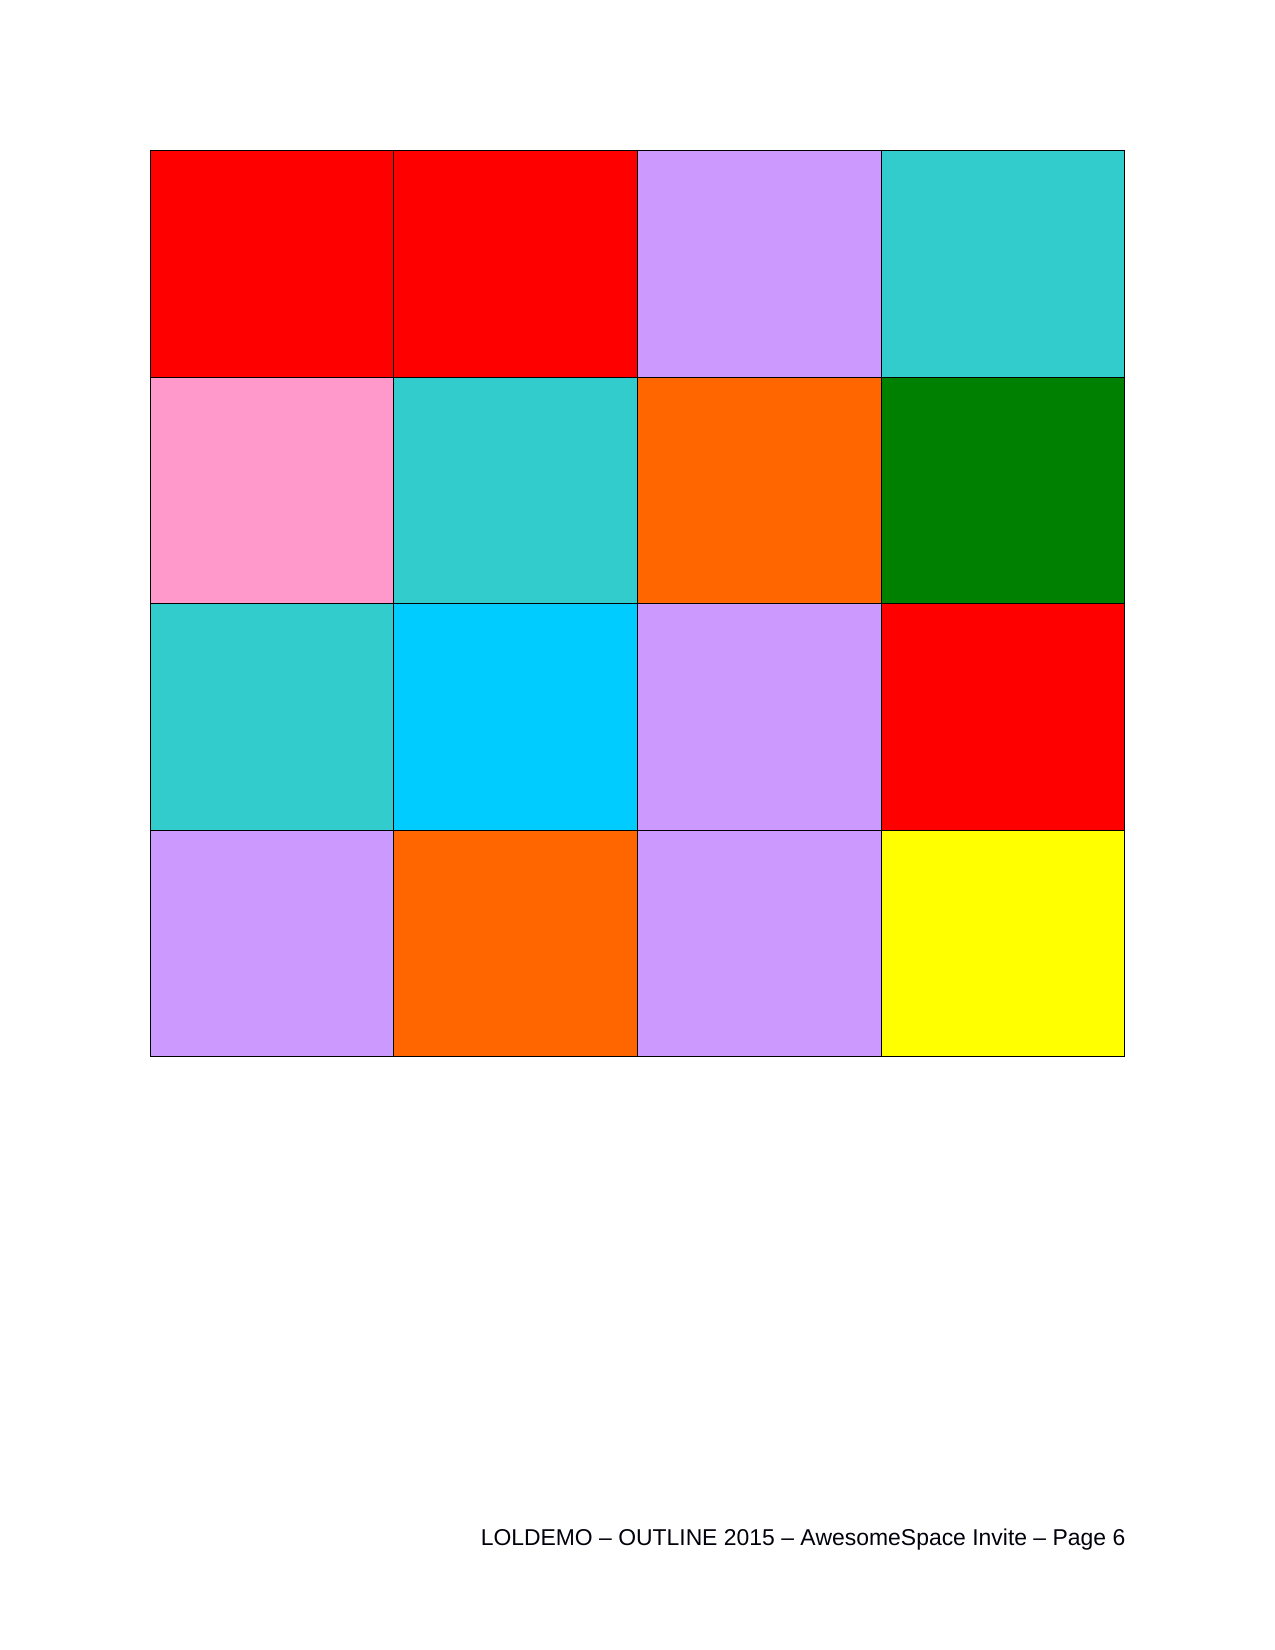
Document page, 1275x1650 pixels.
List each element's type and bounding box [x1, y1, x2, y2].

table_cell [882, 604, 1124, 830]
table_cell [394, 831, 637, 1056]
table_header [394, 151, 637, 377]
table_header [638, 151, 881, 377]
table_cell [394, 378, 637, 603]
table_cell [638, 604, 881, 830]
table_cell [638, 378, 881, 603]
table_cell [151, 831, 393, 1056]
table_header [882, 151, 1124, 377]
table_cell [394, 604, 637, 830]
table_cell [151, 604, 393, 830]
table_cell [638, 831, 881, 1056]
table_header [151, 151, 393, 377]
table_cell [151, 378, 393, 603]
table_cell [882, 378, 1124, 603]
table_cell [882, 831, 1124, 1056]
